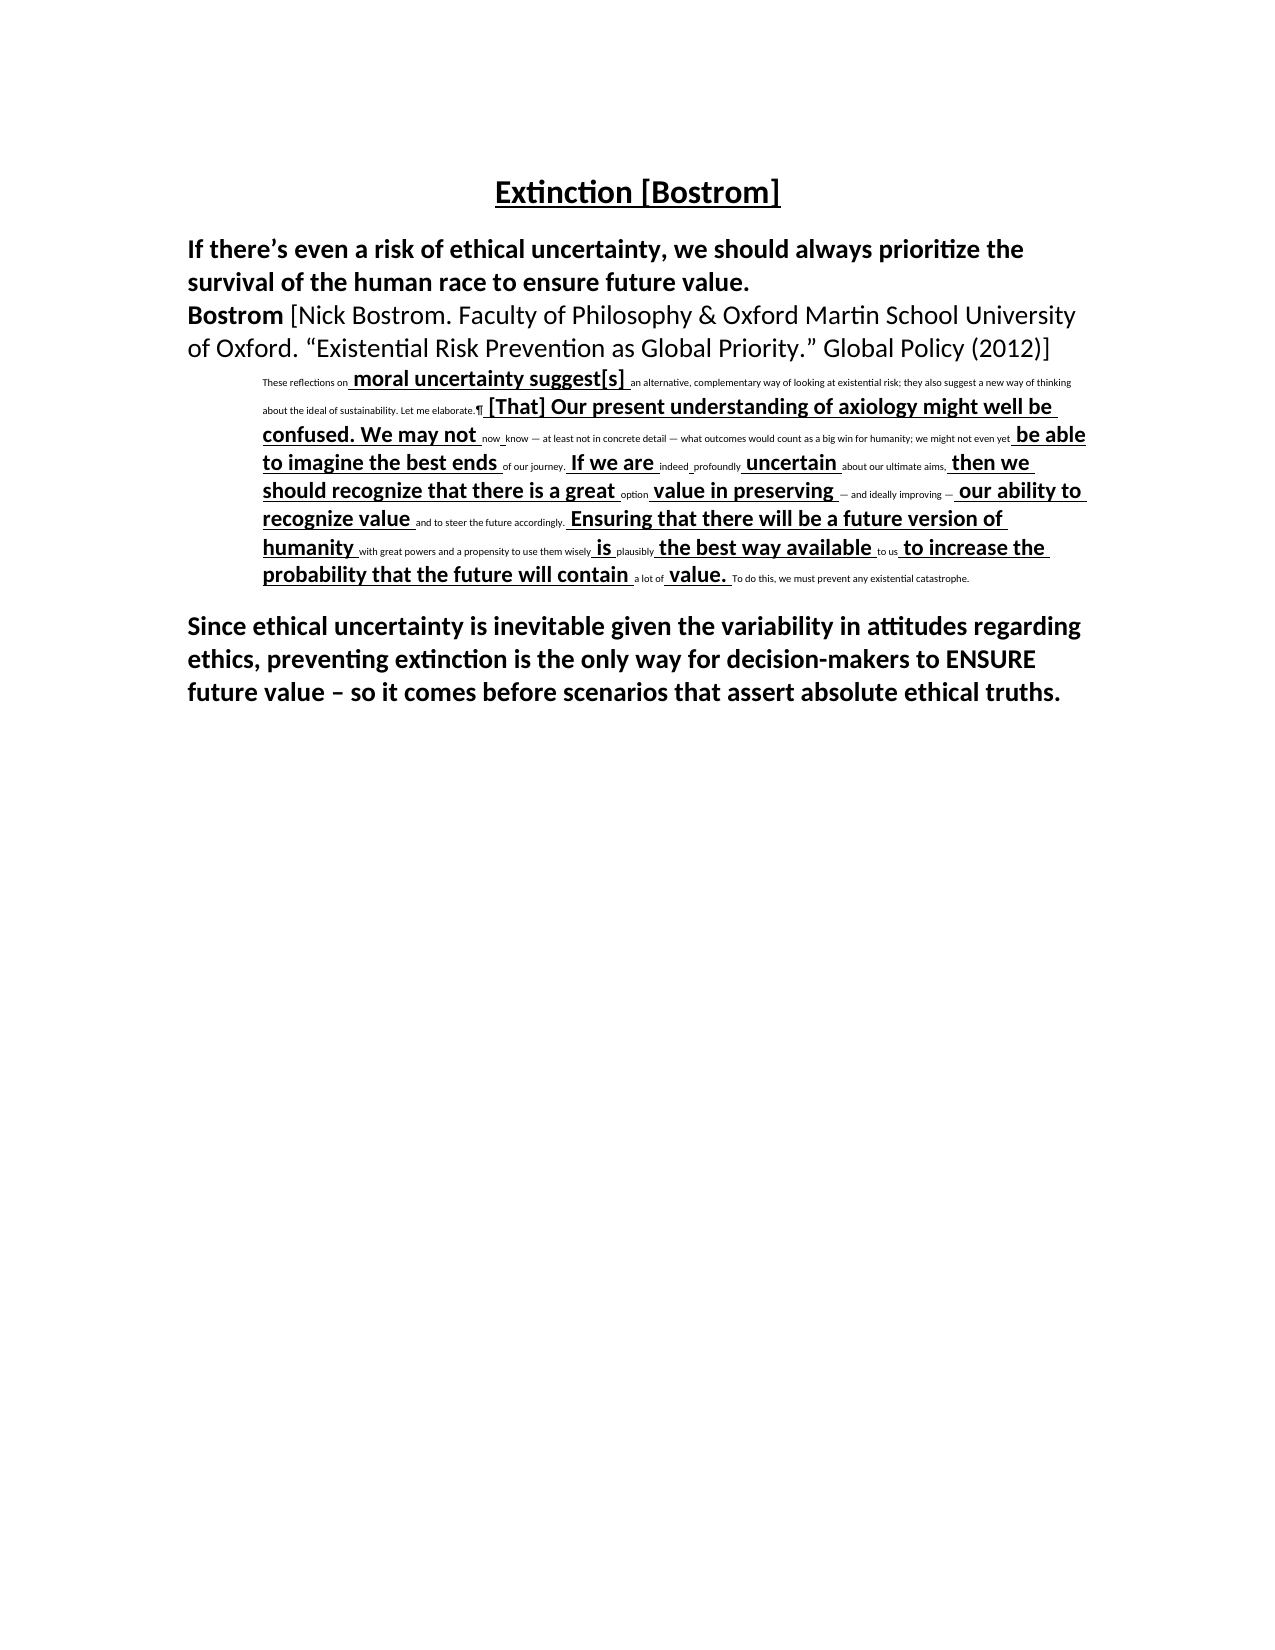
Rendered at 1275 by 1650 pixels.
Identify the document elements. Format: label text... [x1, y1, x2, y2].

text These reflections on moral uncertainty suggest[s] an alternative, complementary way of looking at existential risk; they also suggest a new way of thinking about the ideal of sustainability. Let me elaborate.¶ [That] Our present understanding of axiology might well be confused. We may not now know — at least not in concrete detail — what outcomes would count as a big win for humanity; we might not even yet be able to imagine the best ends of our journey. If we are indeed profoundly uncertain about our ultimate aims, then we should recognize that there is a great option value in preserving — and ideally improving — our ability to recognize value and to steer the future accordingly. Ensuring that there will be a future version of humanity with great powers and a propensity to use them wisely is plausibly the best way available to us to increase the probability that the future will contain a lot of value. To do this, we must prevent any existential catastrophe. [262, 364, 1087, 589]
subtitle Since ethical uncertainty is inevitable given the variability in attitudes regarding ethics, preventing extinction is the only way for decision-makers to ENSURE future value – so it comes before scenarios that assert absolute ethical truths. [187, 609, 1087, 708]
text Bostrom [Nick Bostrom. Faculty of Philosophy & Oxford Martin School University of Oxford. “Existential Risk Prevention as Global Priority.” Global Policy (2012)] [187, 298, 1087, 364]
subtitle If there’s even a risk of ethical uncertainty, we should always prioritize the survival of the human race to ensure future value. [187, 232, 1087, 298]
subtitle Extinction [Bostrom] [187, 171, 1087, 212]
